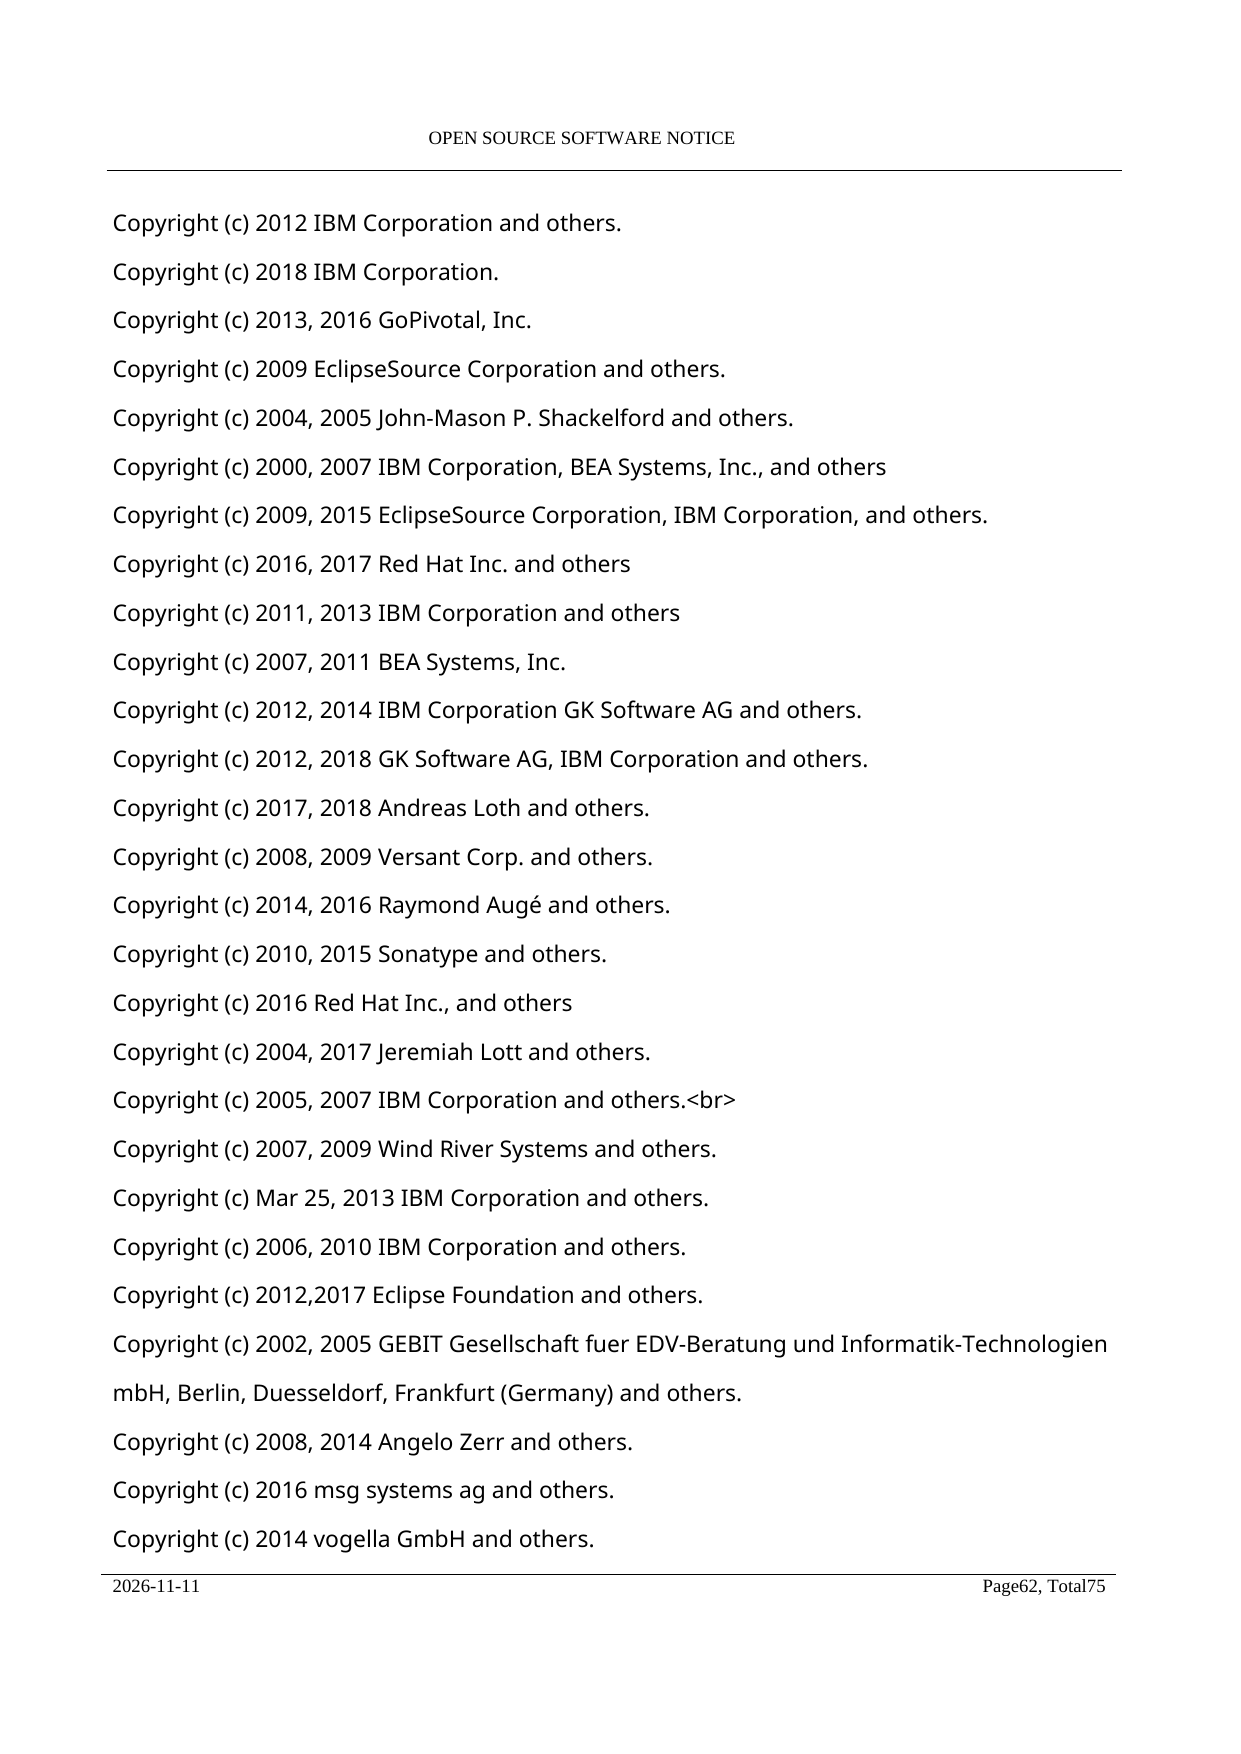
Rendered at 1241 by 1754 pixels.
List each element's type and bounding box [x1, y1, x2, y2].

text [112, 206, 1128, 1555]
